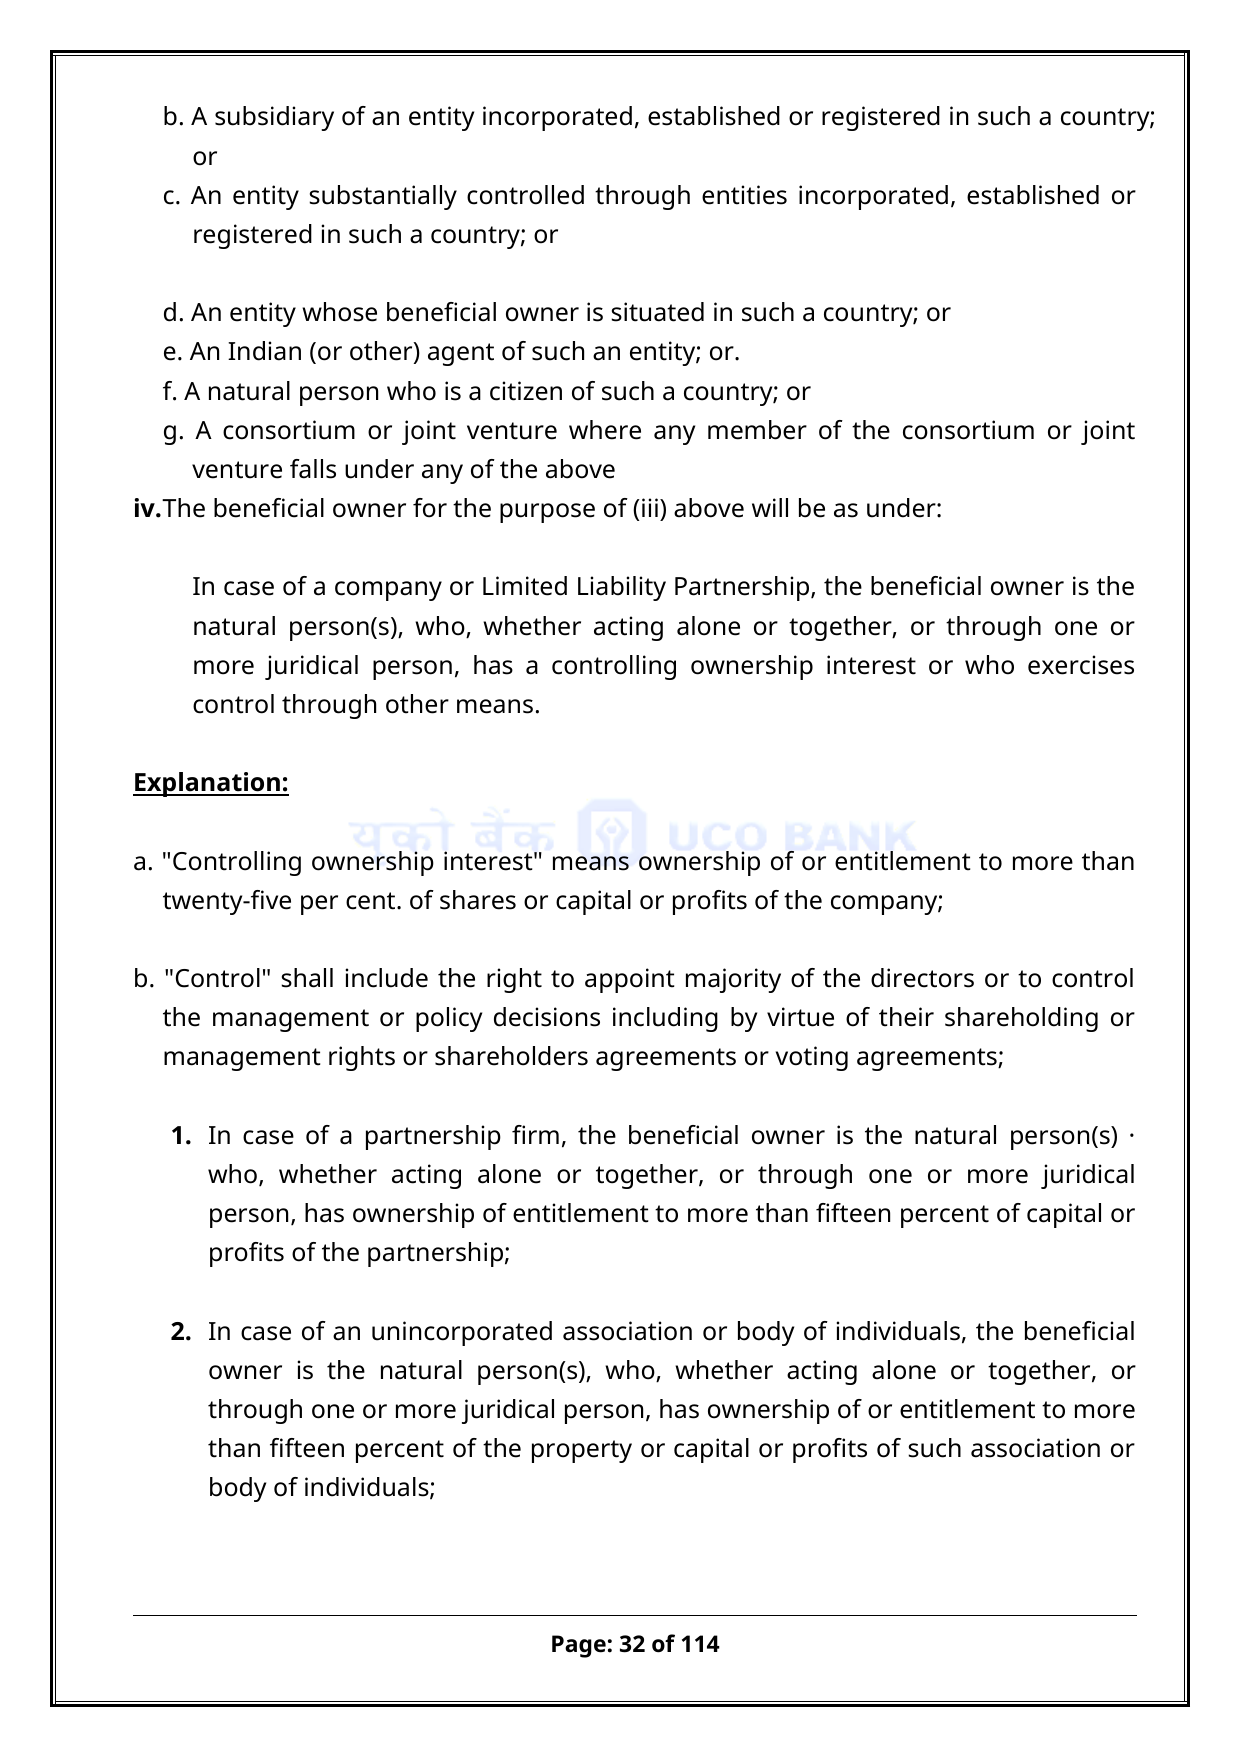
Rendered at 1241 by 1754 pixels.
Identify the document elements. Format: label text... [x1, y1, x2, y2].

list The beneficial owner for the purpose of (iii) above will be as under: [133, 491, 1137, 525]
list Explanation: [133, 765, 1137, 799]
text e. An Indian (or other) agent of such an entity; or. [162, 334, 1137, 368]
list In case of a company or Limited Liability Partnership, the beneficial owner is the natural person(s), who, whether acting alone or together, or through one or more juridical person, has a controlling ownership interest or who exercises control through other means. [192, 569, 1137, 721]
text f. A natural person who is a citizen of such a country; or [162, 373, 1137, 407]
text b. A subsidiary of an entity incorporated, established or registered in such a country; or [162, 99, 1157, 172]
list b. "Control" shall include the right to appoint majority of the directors or to control the management or policy decisions including by virtue of their shareholding or management rights or shareholders agreements or voting agreements; [133, 961, 1137, 1073]
text c. An entity substantially controlled through entities incorporated, established or registered in such a country; or [162, 177, 1137, 251]
text d. An entity whose beneficial owner is situated in such a country; or [162, 295, 1137, 329]
list a. "Controlling ownership interest" means ownership of or entitlement to more than twenty-five per cent. of shares or capital or profits of the company; [133, 843, 1137, 916]
list In case of an unincorporated association or body of individuals, the beneficial owner is the natural person(s), who, whether acting alone or together, or through one or more juridical person, has ownership of or entitlement to more than fifteen percent of the property or capital or profits of such association or body of individuals; [170, 1313, 1137, 1504]
text g. A consortium or joint venture where any member of the consortium or joint venture falls under any of the above [162, 412, 1137, 486]
list In case of a partnership firm, the beneficial owner is the natural person(s) · who, whether acting alone or together, or through one or more juridical person, has ownership of entitlement to more than fifteen percent of capital or profits of the partnership; [170, 1117, 1137, 1269]
